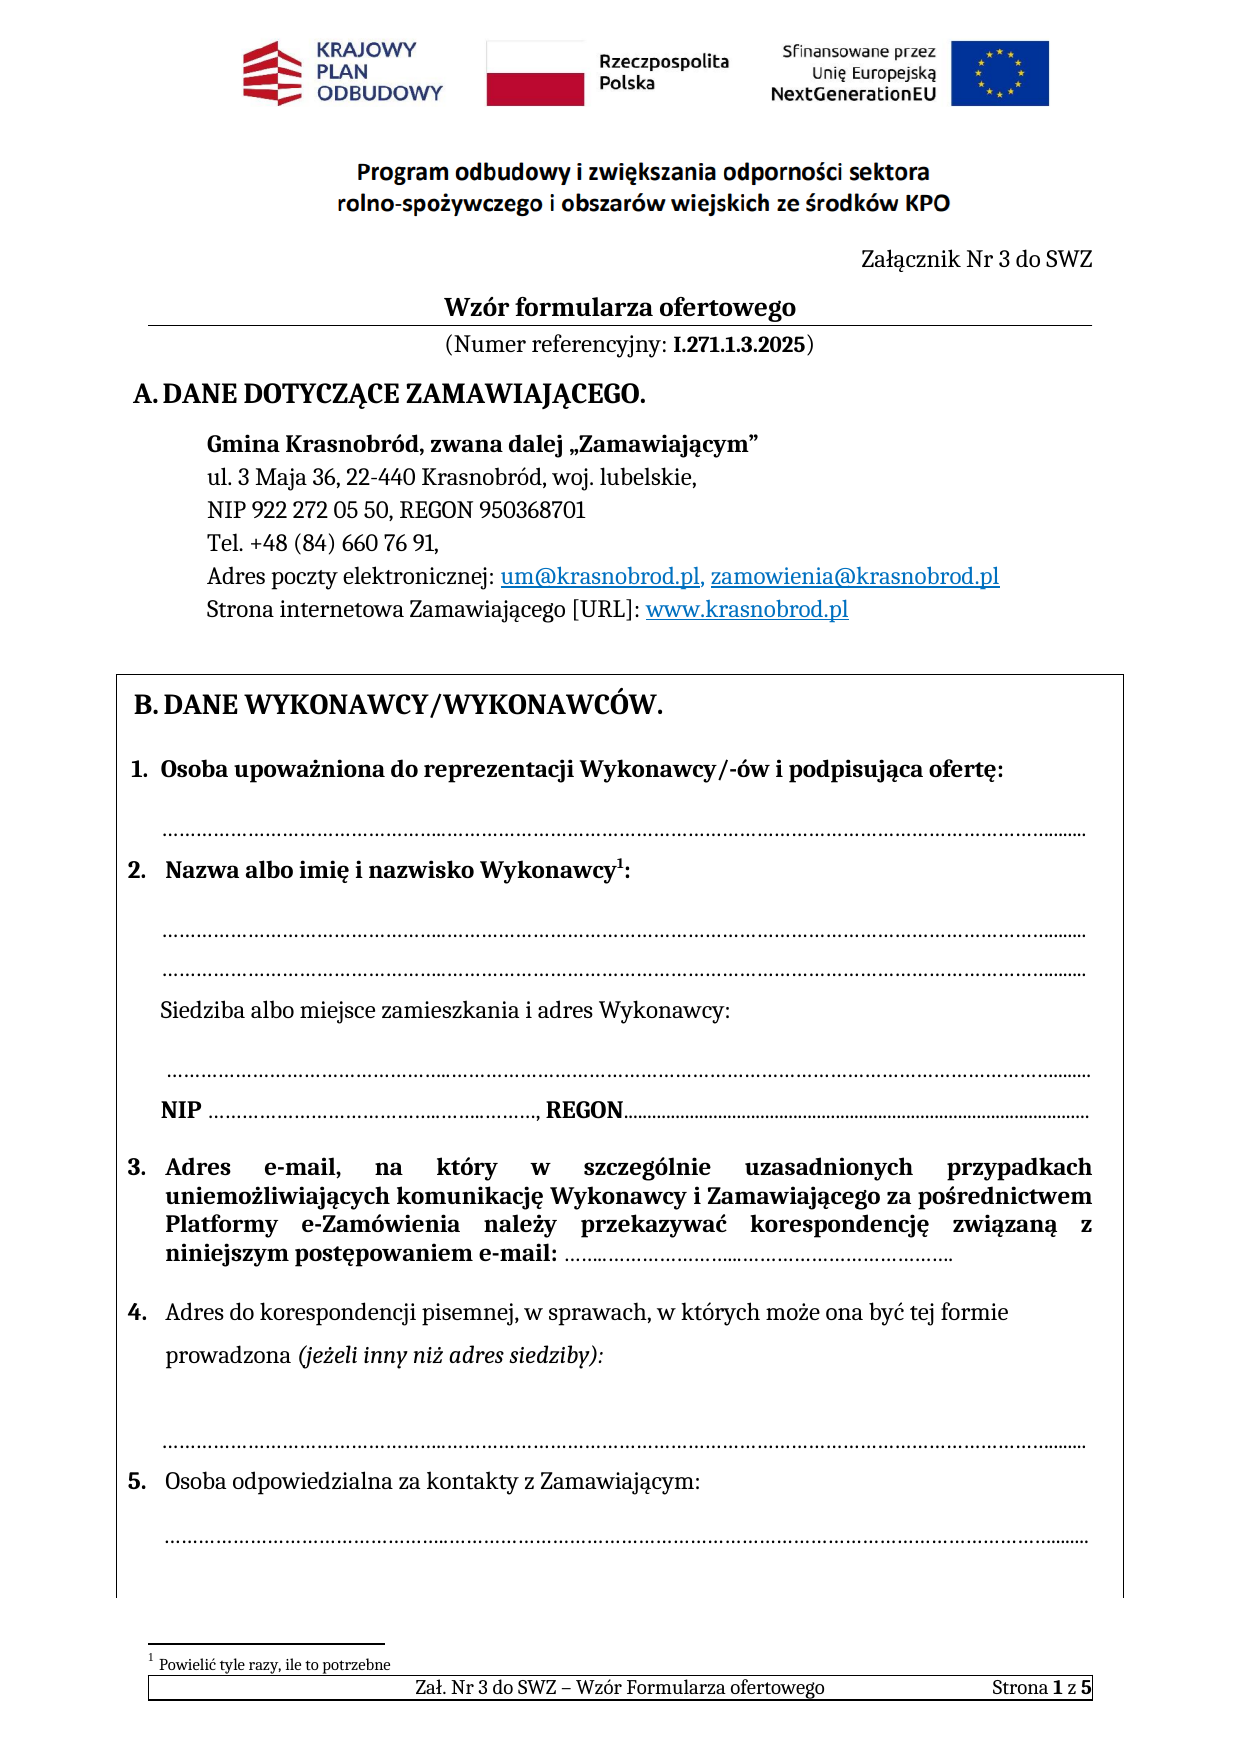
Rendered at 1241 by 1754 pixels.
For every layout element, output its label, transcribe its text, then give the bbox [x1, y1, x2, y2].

text Gmina Krasnobród, zwana dalej „Zamawiającym” [207, 429, 1092, 458]
picture [147, 19, 1116, 220]
text Wzór formularza ofertowego [148, 292, 1092, 325]
text Adres poczty elektronicznej: um@krasnobrod.pl, zamowienia@krasnobrod.pl [207, 562, 1092, 590]
text (Numer referencyjny: I.271.1.3.2025) [166, 330, 1092, 359]
table_header DANE WYKONAWCY/WYKONAWCÓW. Osoba upoważniona do reprezentacji Wykonawcy/-ów i podpisująca ofertę: …………………………………………..……………………………………………………………………………………………........ Nazwa albo imię i nazwisko Wykonawcy: …………………………………………..……………………………………………………………………………………………........ …………………………………………..……………………………………………………………………………………………........ Siedziba albo miejsce zamieszkania i adres Wykonawcy: …………………………………………..……………………………………………………………………………………………........ NIP …………………………………..……..………, REGON................................................................................................... Adres e-mail, na który w szczególnie uzasadnionych przypadkach uniemożliwiających komunikację Wykonawcy i Zamawiającego za pośrednictwem Platformy e-Zamówienia należy przekazywać korespondencję związaną z niniejszym postępowaniem e-mail: ……..…………………...………………………………. Adres do korespondencji pisemnej, w sprawach, w których może ona być tej formie prowadzona (jeżeli inny niż adres siedziby): …………………………………………..……………………………………………………………………………………………........ Osoba odpowiedzialna za kontakty z Zamawiającym: …………………………………………..……………………………………………………………………………………………........ [117, 675, 1123, 1598]
text ul. 3 Maja 36, 22-440 Krasnobród, woj. lubelskie, [207, 462, 1092, 491]
text Tel. +48 (84) 660 76 91, [207, 528, 1092, 557]
text Załącznik Nr 3 do SWZ [148, 245, 1092, 273]
text NIP 922 272 05 50, REGON 950368701 [207, 496, 1092, 524]
text Strona internetowa Zamawiającego [URL]: www.krasnobrod.pl [207, 594, 1092, 623]
list DANE DOTYCZĄCE ZAMAWIAJĄCEGO. [133, 377, 1092, 411]
